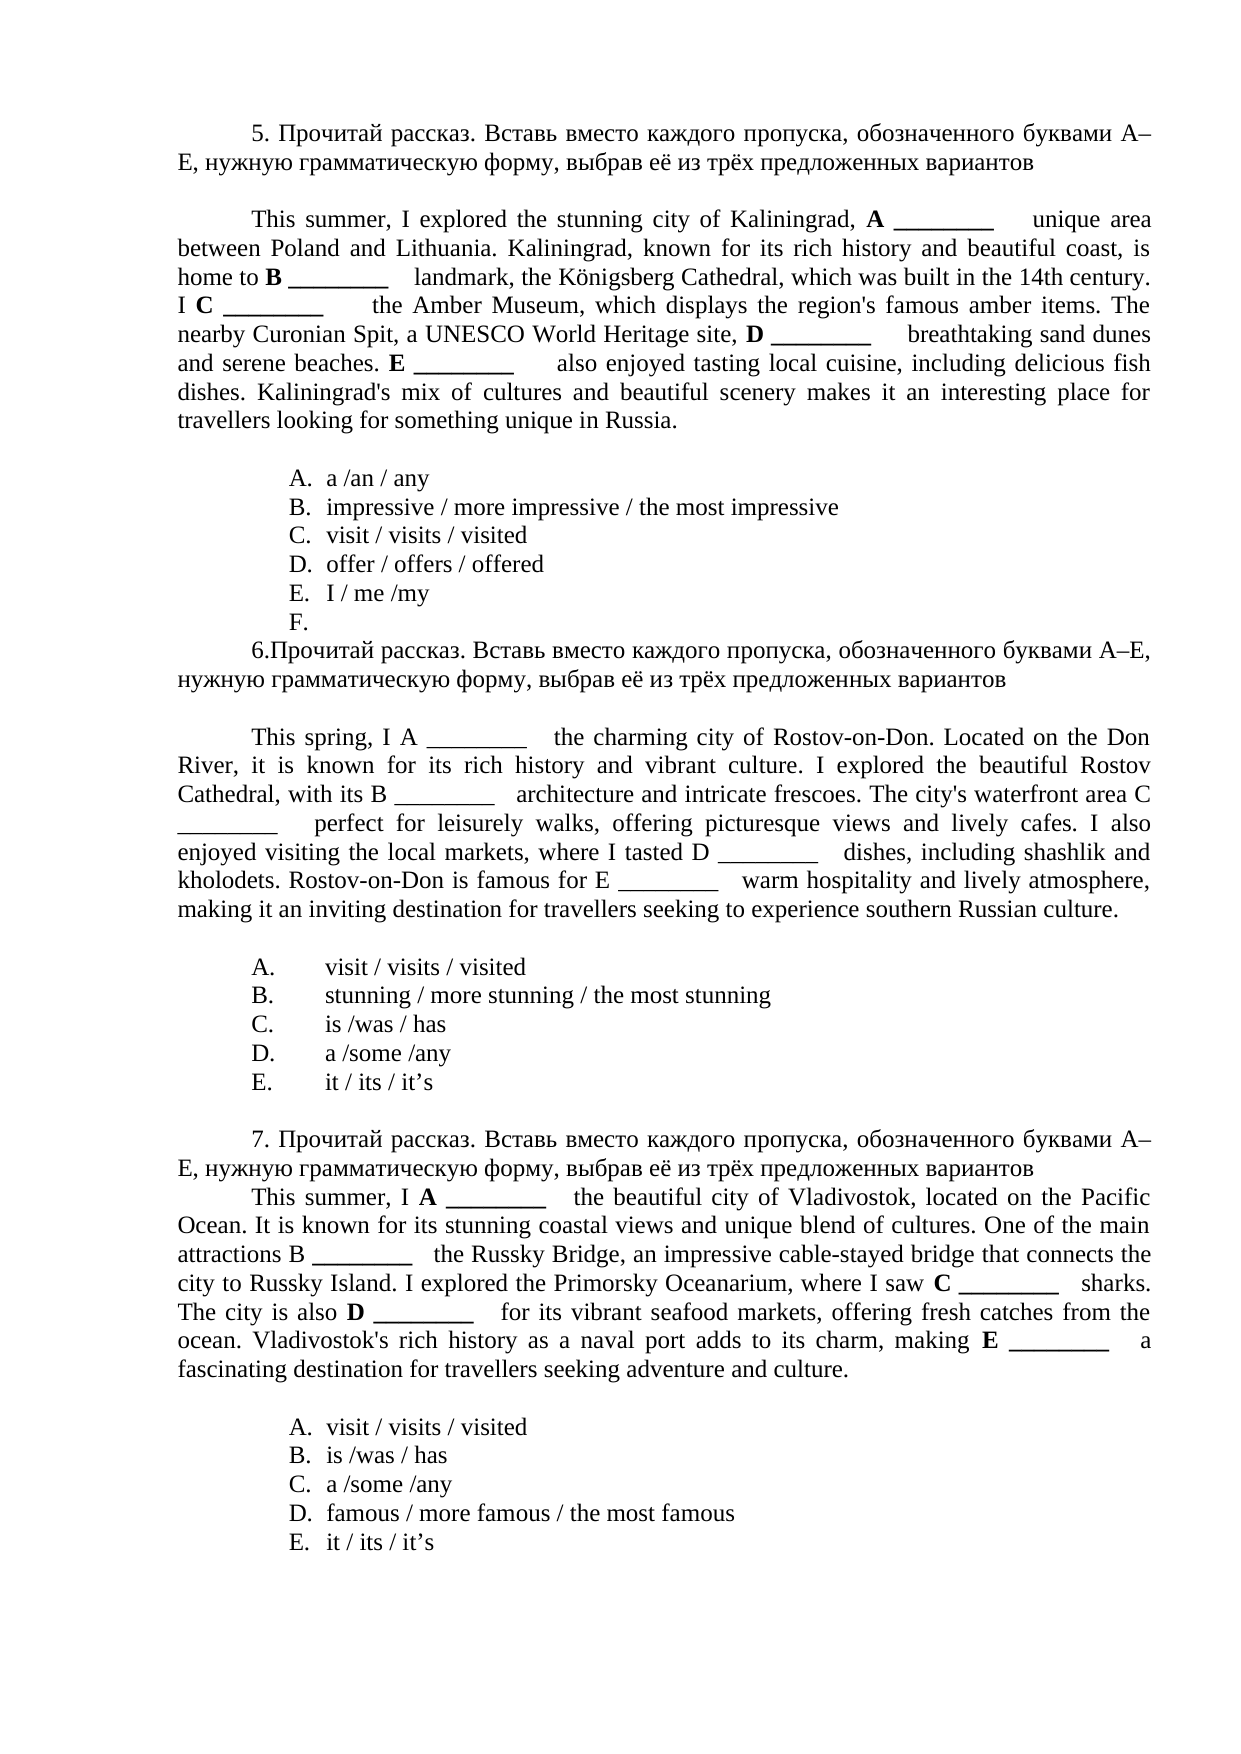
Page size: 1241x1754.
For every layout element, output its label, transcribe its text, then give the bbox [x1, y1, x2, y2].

text A. visit / visits / visited [177, 952, 1152, 981]
list is /was / has [288, 1441, 1152, 1469]
text This spring, I A ________ the charming city of Rostov-on-Don. Located on the Don River, it is known for its rich history and vibrant culture. I explored the beautiful Rostov Cathedral, with its B ________ architecture and intricate frescoes. The city's waterfront area C ________ perfect for leisurely walks, offering picturesque views and lively cafes. I also enjoyed visiting the local markets, where I tasted D ________ dishes, including shashlik and kholodets. Rostov-on-Don is famous for E ________ warm hospitality and lively atmosphere, making it an inviting destination for travellers seeking to experience southern Russian culture. [177, 722, 1152, 923]
text 7. Прочитай рассказ. Вставь вместо каждого пропуска, обозначенного буквами А–Е, нужную грамматическую форму, выбрав её из трёх предложенных вариантов [177, 1124, 1152, 1182]
list a /some /any [288, 1469, 1152, 1498]
list visit / visits / visited [288, 1412, 1152, 1441]
text E. it / its / it’s [177, 1067, 1152, 1096]
list visit / visits / visited [288, 521, 1152, 549]
text This summer, I A ________ the beautiful city of Vladivostok, located on the Pacific Ocean. It is known for its stunning coastal views and unique blend of cultures. One of the main attractions B ________ the Russky Bridge, an impressive cable-stayed bridge that connects the city to Russky Island. I explored the Primorsky Oceanarium, where I saw C ________ sharks. The city is also D ________ for its vibrant seafood markets, offering fresh catches from the ocean. Vladivostok's rich history as a naval port adds to its charm, making E ________ a fascinating destination for travellers seeking adventure and culture. [177, 1182, 1152, 1383]
list a /an / any [288, 463, 1152, 492]
text C. is /was / has [177, 1009, 1152, 1038]
list offer / offers / offered [288, 549, 1152, 578]
list it / its / it’s [288, 1527, 1152, 1556]
text 5. Прочитай рассказ. Вставь вместо каждого пропуска, обозначенного буквами А–Е, нужную грамматическую форму, выбрав её из трёх предложенных вариантов [177, 118, 1152, 176]
text D. a /some /any [177, 1038, 1152, 1067]
list impressive / more impressive / the most impressive [288, 492, 1152, 521]
list famous / more famous / the most famous [288, 1498, 1152, 1527]
text 6.Прочитай рассказ. Вставь вместо каждого пропуска, обозначенного буквами А–Е, нужную грамматическую форму, выбрав её из трёх предложенных вариантов [177, 636, 1152, 693]
list I / me /my [288, 578, 1152, 607]
text This summer, I explored the stunning city of Kaliningrad, A ________ unique area between Poland and Lithuania. Kaliningrad, known for its rich history and beautiful coast, is home to B ________ landmark, the Königsberg Cathedral, which was built in the 14th century. I C ________ the Amber Museum, which displays the region's famous amber items. The nearby Curonian Spit, a UNESCO World Heritage site, D ________ breathtaking sand dunes and serene beaches. E ________ also enjoyed tasting local cuisine, including delicious fish dishes. Kaliningrad's mix of cultures and beautiful scenery makes it an interesting place for travellers looking for something unique in Russia. [177, 204, 1152, 434]
text B. stunning / more stunning / the most stunning [177, 981, 1152, 1009]
